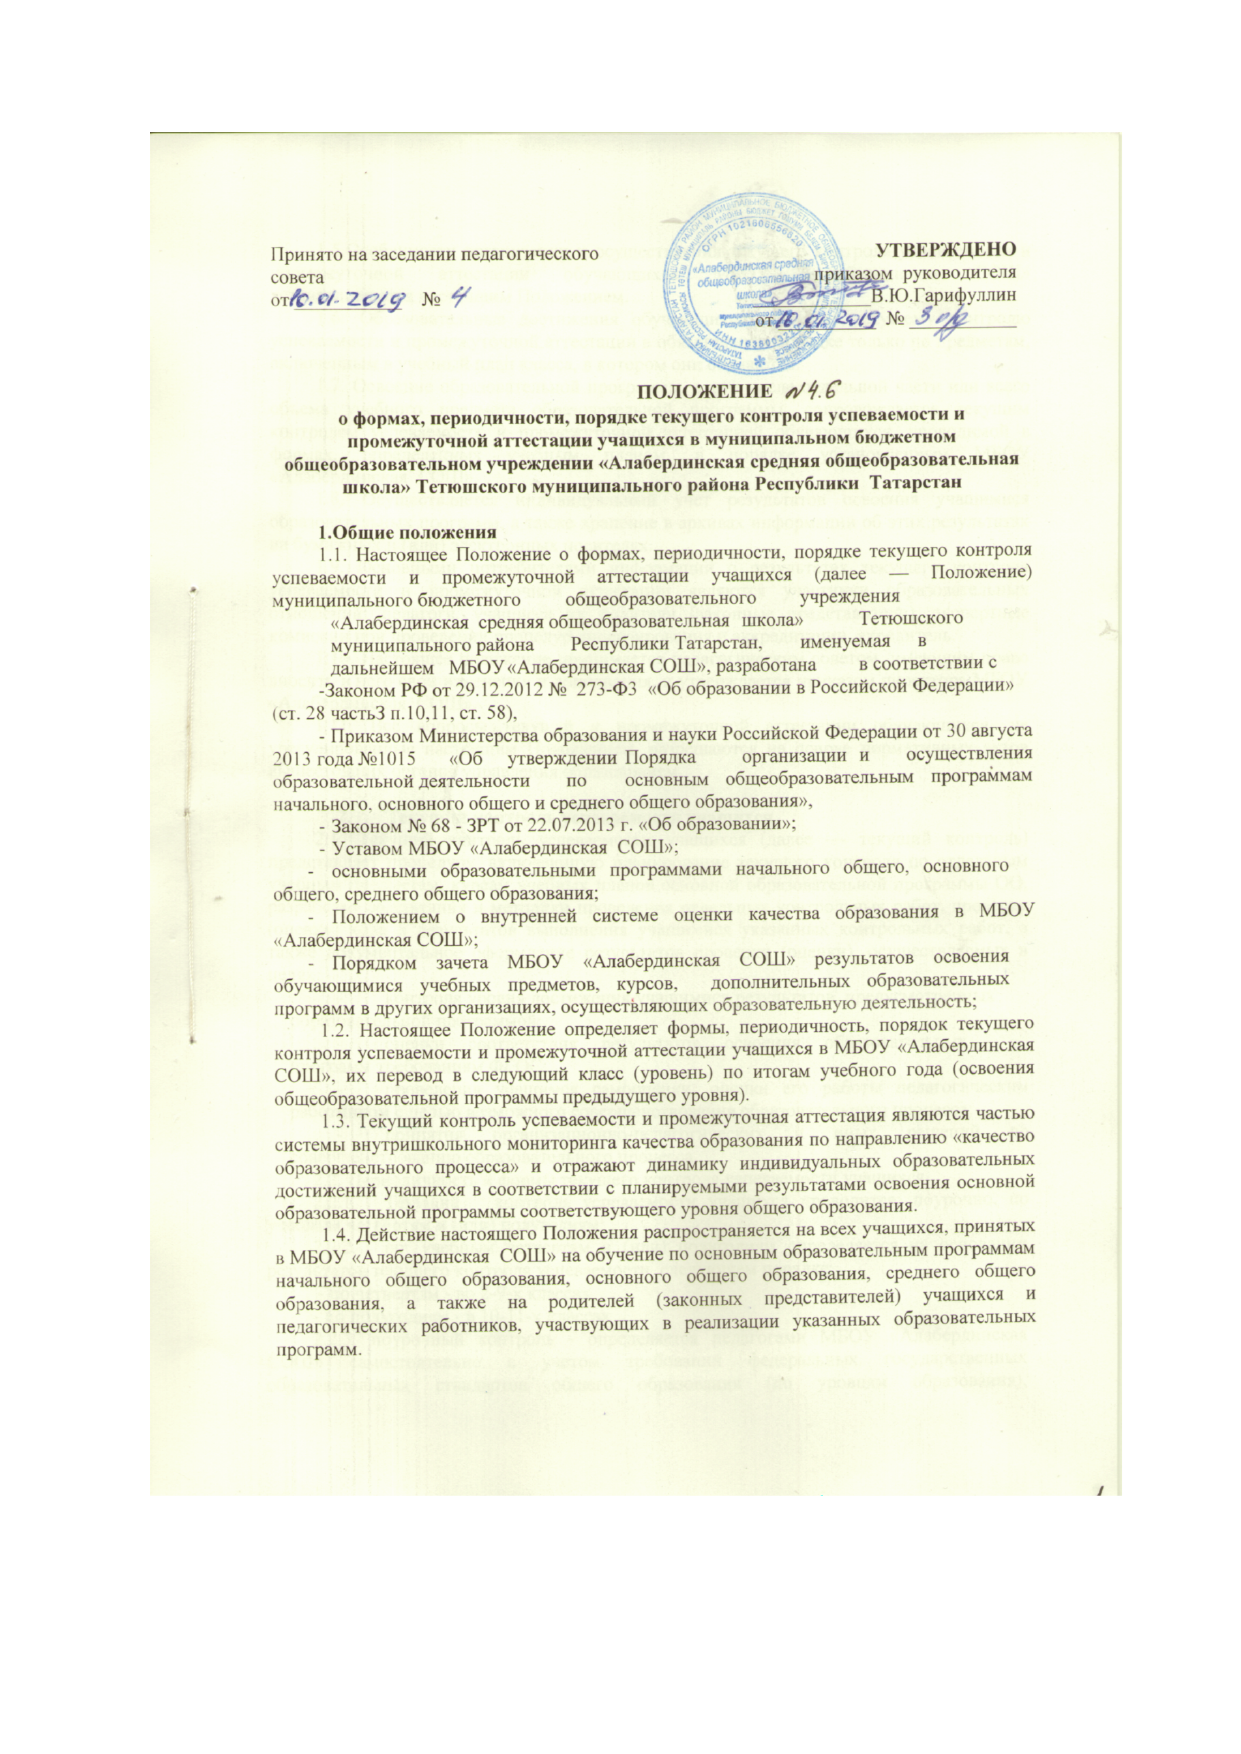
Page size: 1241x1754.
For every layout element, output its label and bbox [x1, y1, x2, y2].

picture [150, 132, 1123, 1506]
